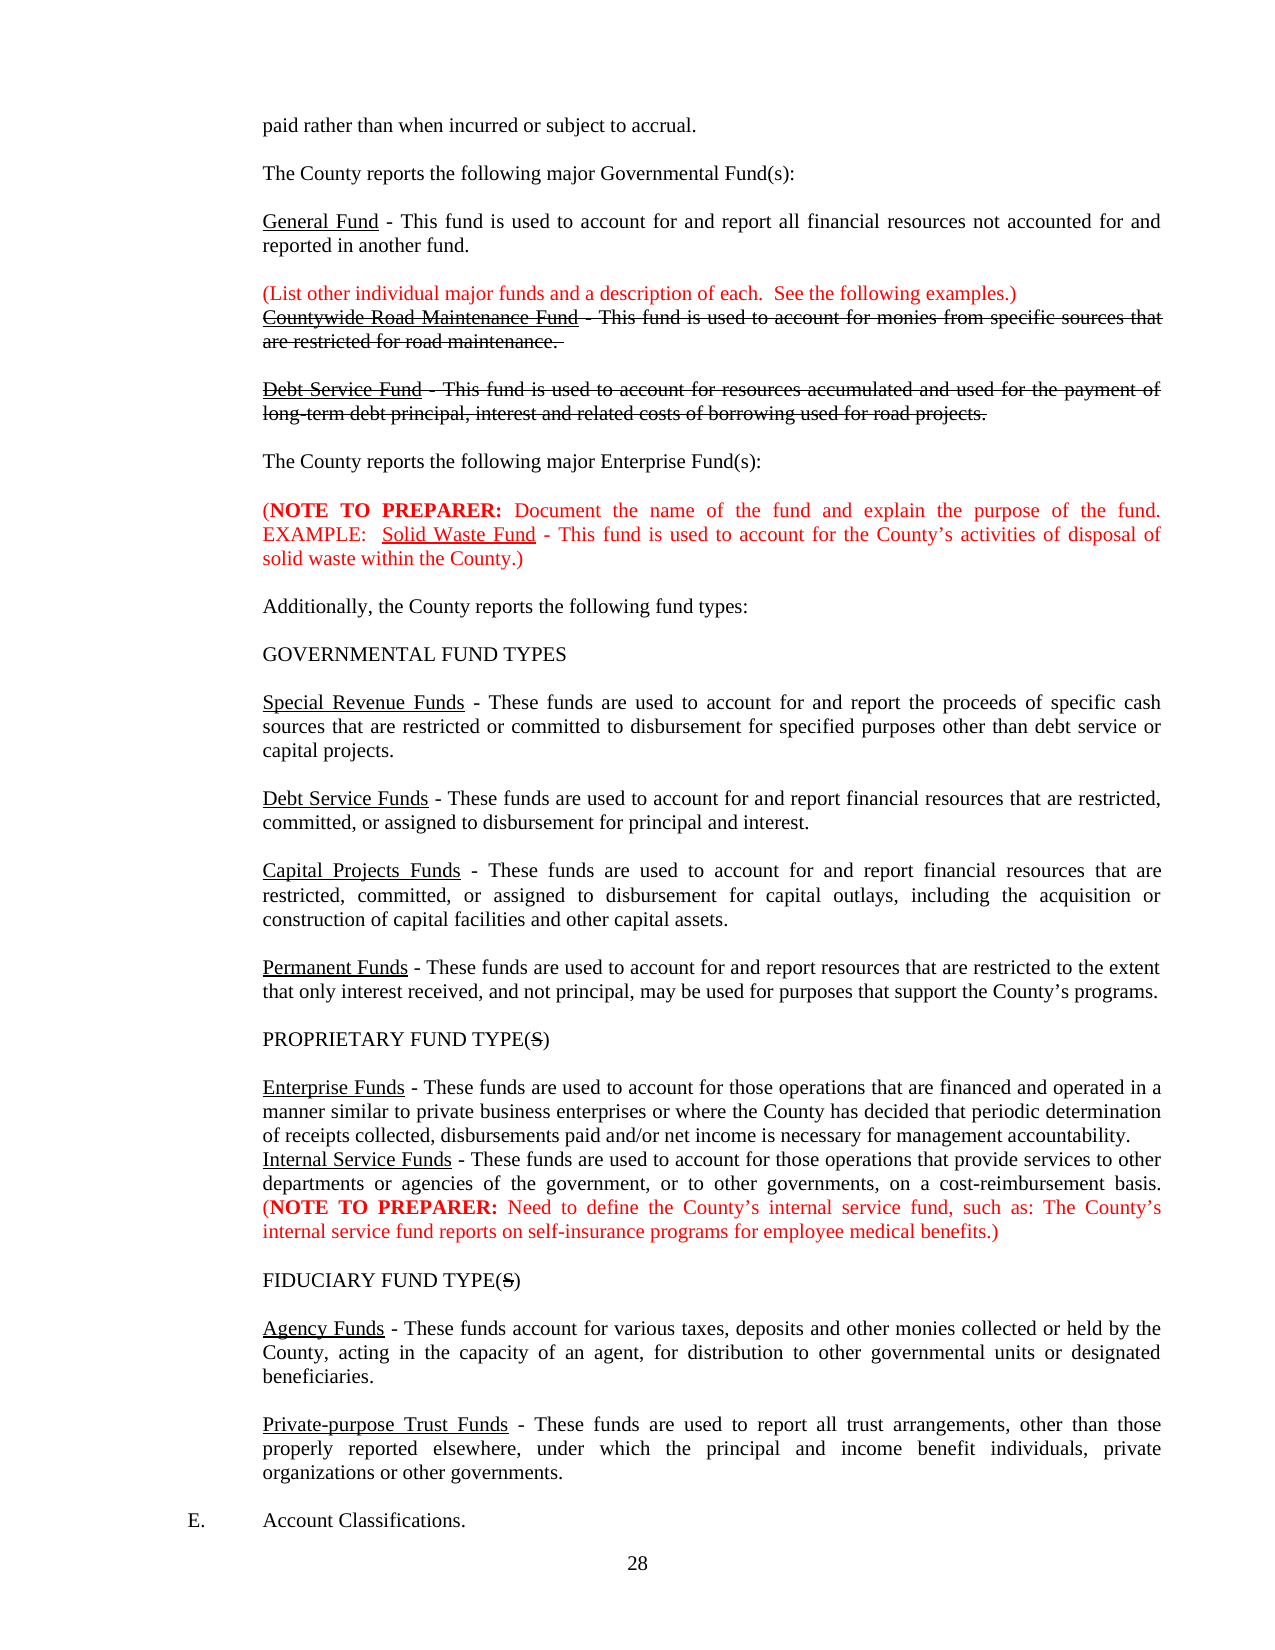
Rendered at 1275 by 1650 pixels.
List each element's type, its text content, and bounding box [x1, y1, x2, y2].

text Debt Service Funds - These funds are used to account for and report financial resources that are restricted, committed, or assigned to disbursement for principal and interest. [262, 786, 1162, 834]
text PROPRIETARY FUND TYPE(S) [262, 1027, 1162, 1051]
text Countywide Road Maintenance Fund - This fund is used to account for monies from specific sources that are restricted for road maintenance. [262, 305, 1162, 318]
text Capital Projects Funds - These funds are used to account for and report financial resources that are restricted, committed, or assigned to disbursement for capital outlays, including the acquisition or construction of capital facilities and other capital assets. [262, 858, 1162, 931]
text Additionally, the County reports the following fund types: [262, 594, 1162, 618]
text Private-purpose Trust Funds - These funds are used to report all trust arrangements, other than those properly reported elsewhere, under which the principal and income benefit individuals, private organizations or other governments. [262, 1412, 1162, 1484]
text Agency Funds - These funds account for various taxes, deposits and other monies collected or held by the County, acting in the capacity of an agent, for distribution to other governmental units or designated beneficiaries. [262, 1316, 1162, 1388]
list Account Classifications. [187, 1508, 1162, 1532]
text FIDUCIARY FUND TYPE(S) [262, 1267, 1162, 1292]
text Internal Service Funds - These funds are used to account for those operations that provide services to other departments or agencies of the government, or to other governments, on a cost-reimbursement basis. (NOTE TO PREPARER: Need to define the County’s internal service fund, such as: The County’s internal service fund reports on self-insurance programs for employee medical benefits.) [262, 1147, 1162, 1243]
text The County reports the following major Enterprise Fund(s): [262, 449, 1162, 473]
text Debt Service Fund - This fund is used to account for resources accumulated and used for the payment of long-term debt principal, interest and related costs of borrowing used for road projects. [262, 377, 1162, 425]
text Enterprise Funds - These funds are used to account for those operations that are financed and operated in a manner similar to private business enterprises or where the County has decided that periodic determination of receipts collected, disbursements paid and/or net income is necessary for management accountability. [262, 1075, 1162, 1147]
text The County reports the following major Governmental Fund(s): [112, 161, 1162, 185]
text Permanent Funds - These funds are used to account for and report resources that are restricted to the extent that only interest received, and not principal, may be used for purposes that support the County’s programs. [262, 955, 1162, 1003]
text GOVERNMENTAL FUND TYPES [262, 642, 1162, 666]
text Countywide Road Maintenance Fund - This fund is used to account for monies from specific sources that are restricted for road maintenance. [262, 319, 1162, 353]
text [262, 112, 1162, 137]
text (List other individual major funds and a description of each. See the following examples.) [112, 281, 1162, 305]
text (NOTE TO PREPARER: Document the name of the fund and explain the purpose of the fund. EXAMPLE: Solid Waste Fund - This fund is used to account for the County’s activities of disposal of solid waste within the County.) [262, 497, 1162, 570]
text General Fund - This fund is used to account for and report all financial resources not accounted for and reported in another fund. [262, 209, 1162, 257]
text Special Revenue Funds - These funds are used to account for and report the proceeds of specific cash sources that are restricted or committed to disbursement for specified purposes other than debt service or capital projects. [262, 690, 1162, 762]
